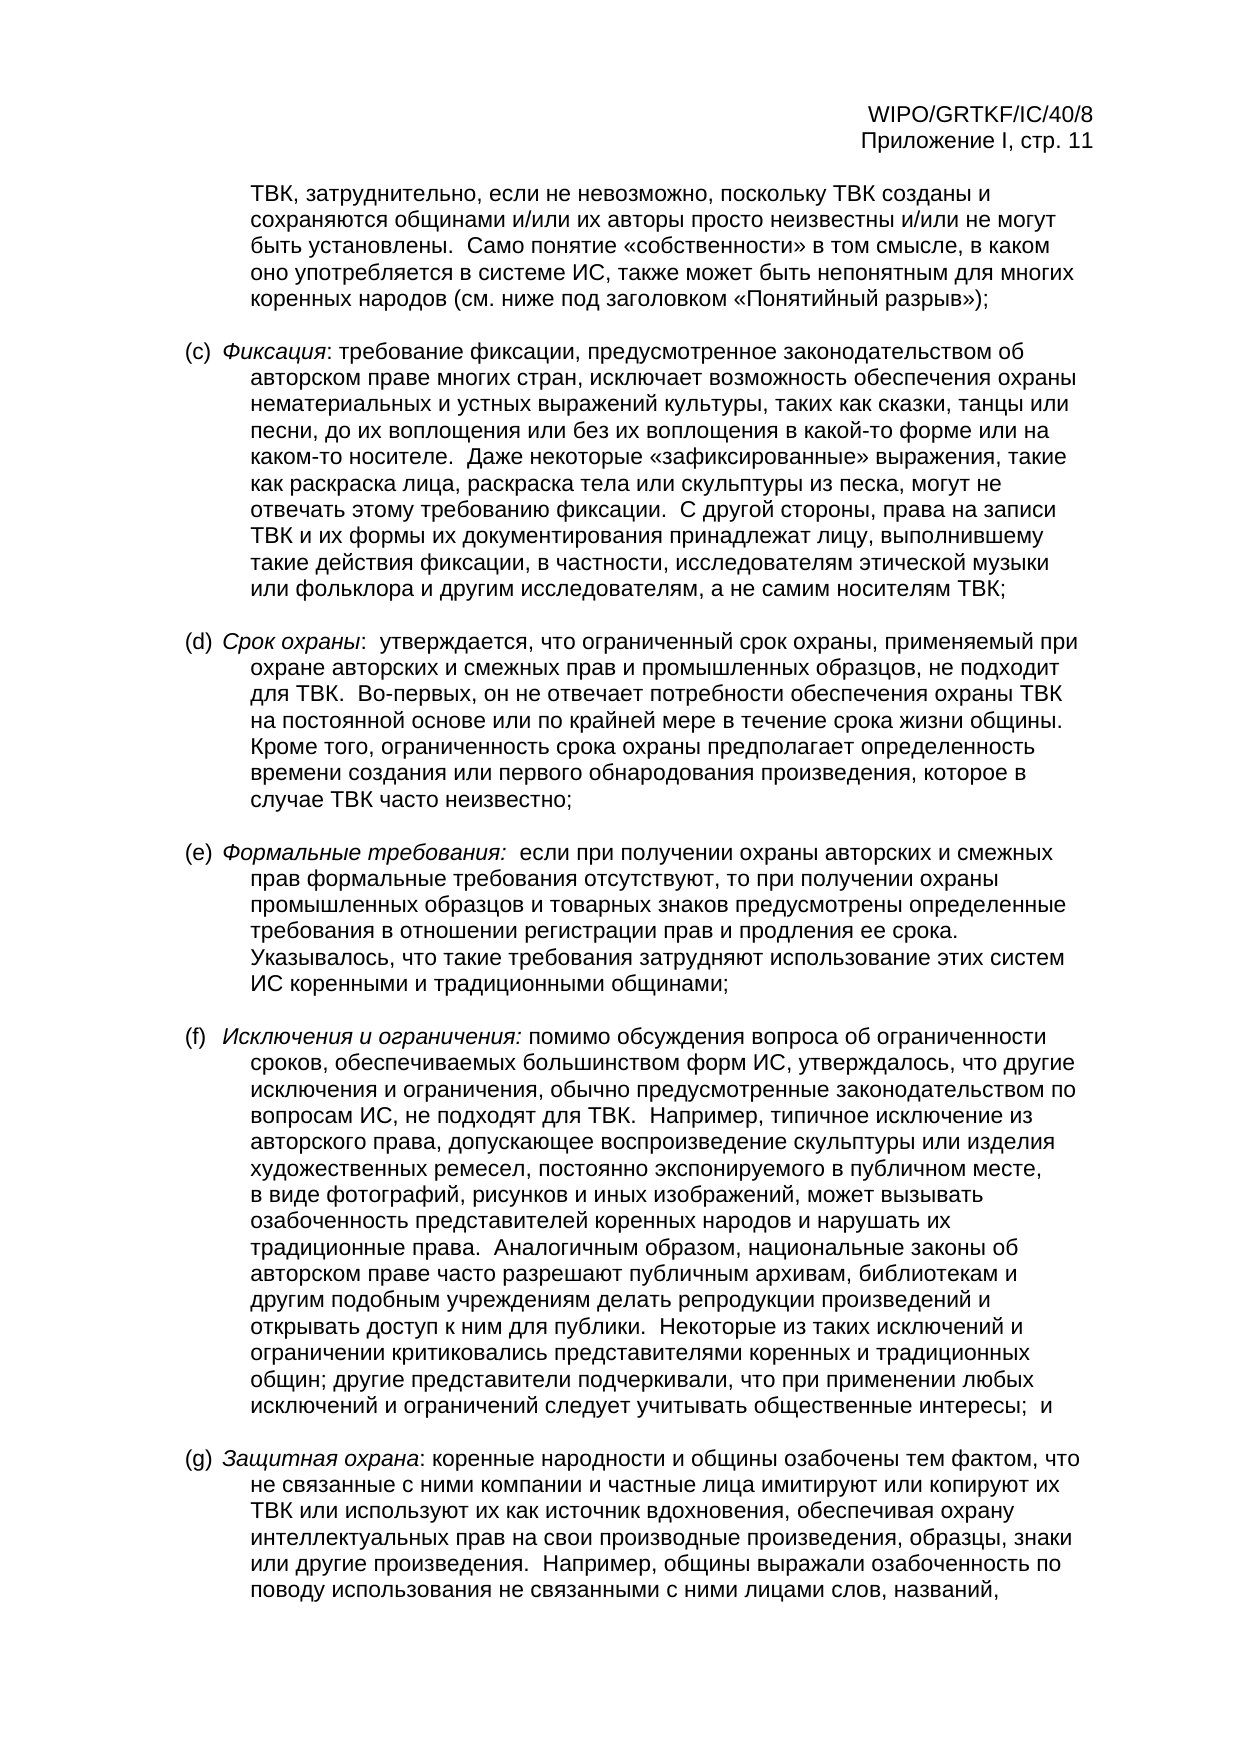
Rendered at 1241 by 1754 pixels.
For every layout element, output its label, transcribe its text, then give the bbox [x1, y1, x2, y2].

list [184, 179, 1093, 311]
list Фиксация: требование фиксации, предусмотренное законодательством об авторском праве многих стран, исключает возможность обеспечения охраны нематериальных и устных выражений культуры, таких как сказки, танцы или песни, до их воплощения или без их воплощения в какой-то форме или на каком-то носителе. Даже некоторые «зафиксированные» выражения, такие как раскраска лица, раскраска тела или скульптуры из песка, могут не отвечать этому требованию фиксации. С другой стороны, права на записи ТВК и их формы их документирования принадлежат лицу, выполнившему такие действия фиксации, в частности, исследователям этической музыки или фольклора и другим исследователям, а не самим носителям ТВК; [184, 338, 1093, 601]
list Срок охраны: утверждается, что ограниченный срок охраны, применяемый при охране авторских и смежных прав и промышленных образцов, не подходит для ТВК. Во-первых, он не отвечает потребности обеспечения охраны ТВК на постоянной основе или по крайней мере в течение срока жизни общины. Кроме того, ограниченность срока охраны предполагает определенность времени создания или первого обнародования произведения, которое в случае ТВК часто неизвестно; [184, 628, 1093, 812]
list Формальные требования: если при получении охраны авторских и смежных прав формальные требования отсутствуют, то при получении охраны промышленных образцов и товарных знаков предусмотрены определенные требования в отношении регистрации прав и продления ее срока. Указывалось, что такие требования затрудняют использование этих систем ИС коренными и традиционными общинами; [184, 838, 1093, 997]
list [184, 1444, 1093, 1603]
list Исключения и ограничения: помимо обсуждения вопроса об ограниченности сроков, обеспечиваемых большинством форм ИС, утверждалось, что другие исключения и ограничения, обычно предусмотренные законодательством по вопросам ИС, не подходят для ТВК. Например, типичное исключение из авторского права, допускающее воспроизведение скульптуры или изделия художественных ремесел, постоянно экспонируемого в публичном месте, в виде фотографий, рисунков и иных изображений, может вызывать озабоченность представителей коренных народов и нарушать их традиционные права. Аналогичным образом, национальные законы об авторском праве часто разрешают публичным архивам, библиотекам и другим подобным учреждениям делать репродукции произведений и открывать доступ к ним для публики. Некоторые из таких исключений и ограничении критиковались представителями коренных и традиционных общин; другие представители подчеркивали, что при применении любых исключений и ограничений следует учитывать общественные интересы; и [184, 1023, 1093, 1418]
